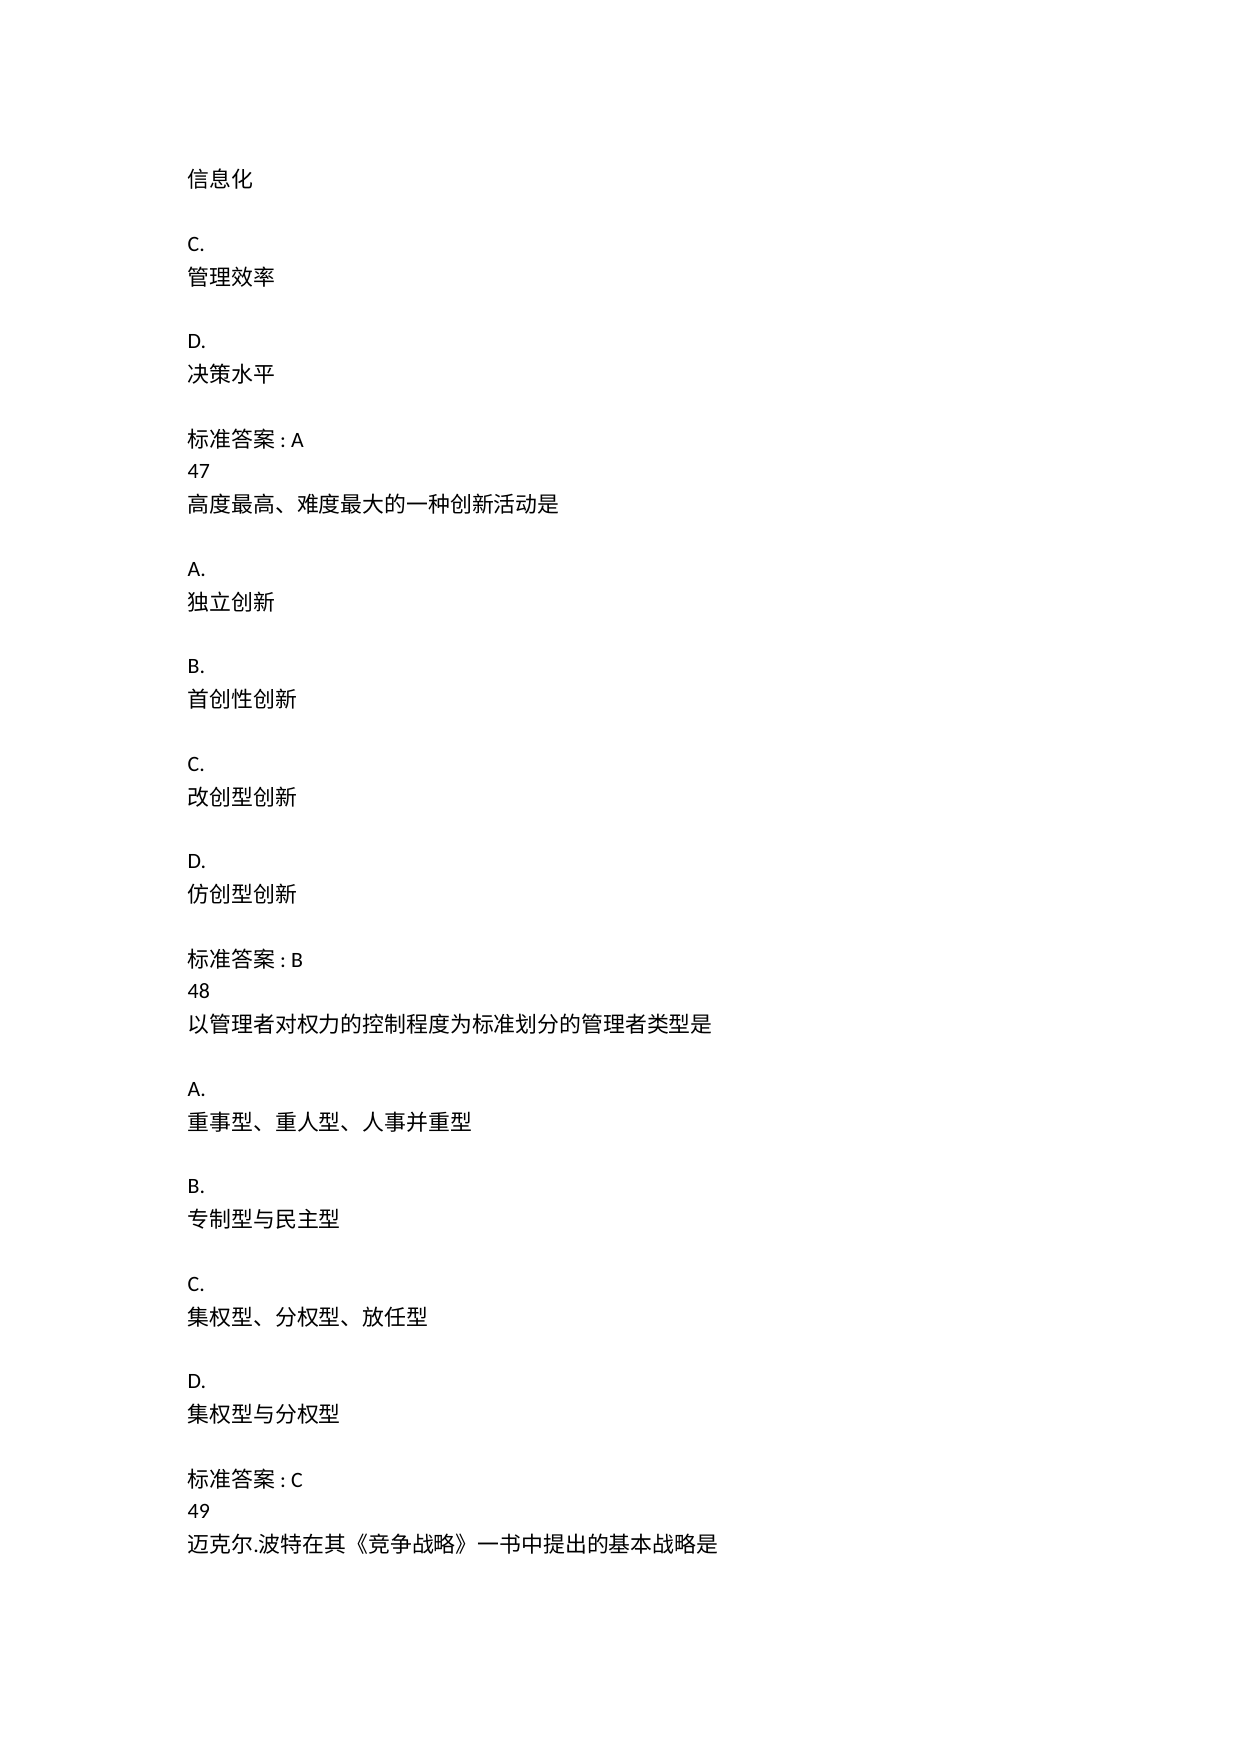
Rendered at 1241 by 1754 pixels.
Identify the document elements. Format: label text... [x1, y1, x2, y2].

text A. [187, 1072, 1053, 1104]
text 标准答案 : C [187, 1462, 1053, 1494]
text 47 [187, 454, 1053, 487]
text C. [187, 227, 1053, 259]
text 以管理者对权力的控制程度为标准划分的管理者类型是 [187, 1007, 1053, 1039]
text C. [187, 747, 1053, 779]
text 管理效率 [187, 259, 1053, 292]
text 迈克尔.波特在其《竞争战略》一书中提出的基本战略是 [187, 1527, 1053, 1559]
text 集权型与分权型 [187, 1397, 1053, 1429]
text 改创型创新 [187, 779, 1053, 812]
text 专制型与民主型 [187, 1202, 1053, 1234]
text 信息化 [187, 162, 1053, 194]
text D. [187, 844, 1053, 877]
text D. [187, 324, 1053, 357]
text 标准答案 : B [187, 942, 1053, 974]
text D. [187, 1364, 1053, 1397]
text B. [187, 1169, 1053, 1202]
text 独立创新 [187, 584, 1053, 617]
text 高度最高、难度最大的一种创新活动是 [187, 487, 1053, 519]
text 49 [187, 1494, 1053, 1527]
text 决策水平 [187, 357, 1053, 389]
text 集权型、分权型、放任型 [187, 1299, 1053, 1332]
text 标准答案 : A [187, 422, 1053, 454]
text 仿创型创新 [187, 877, 1053, 909]
text 48 [187, 974, 1053, 1007]
text 重事型、重人型、人事并重型 [187, 1104, 1053, 1137]
text B. [187, 649, 1053, 682]
text 首创性创新 [187, 682, 1053, 714]
text A. [187, 552, 1053, 584]
text C. [187, 1267, 1053, 1299]
